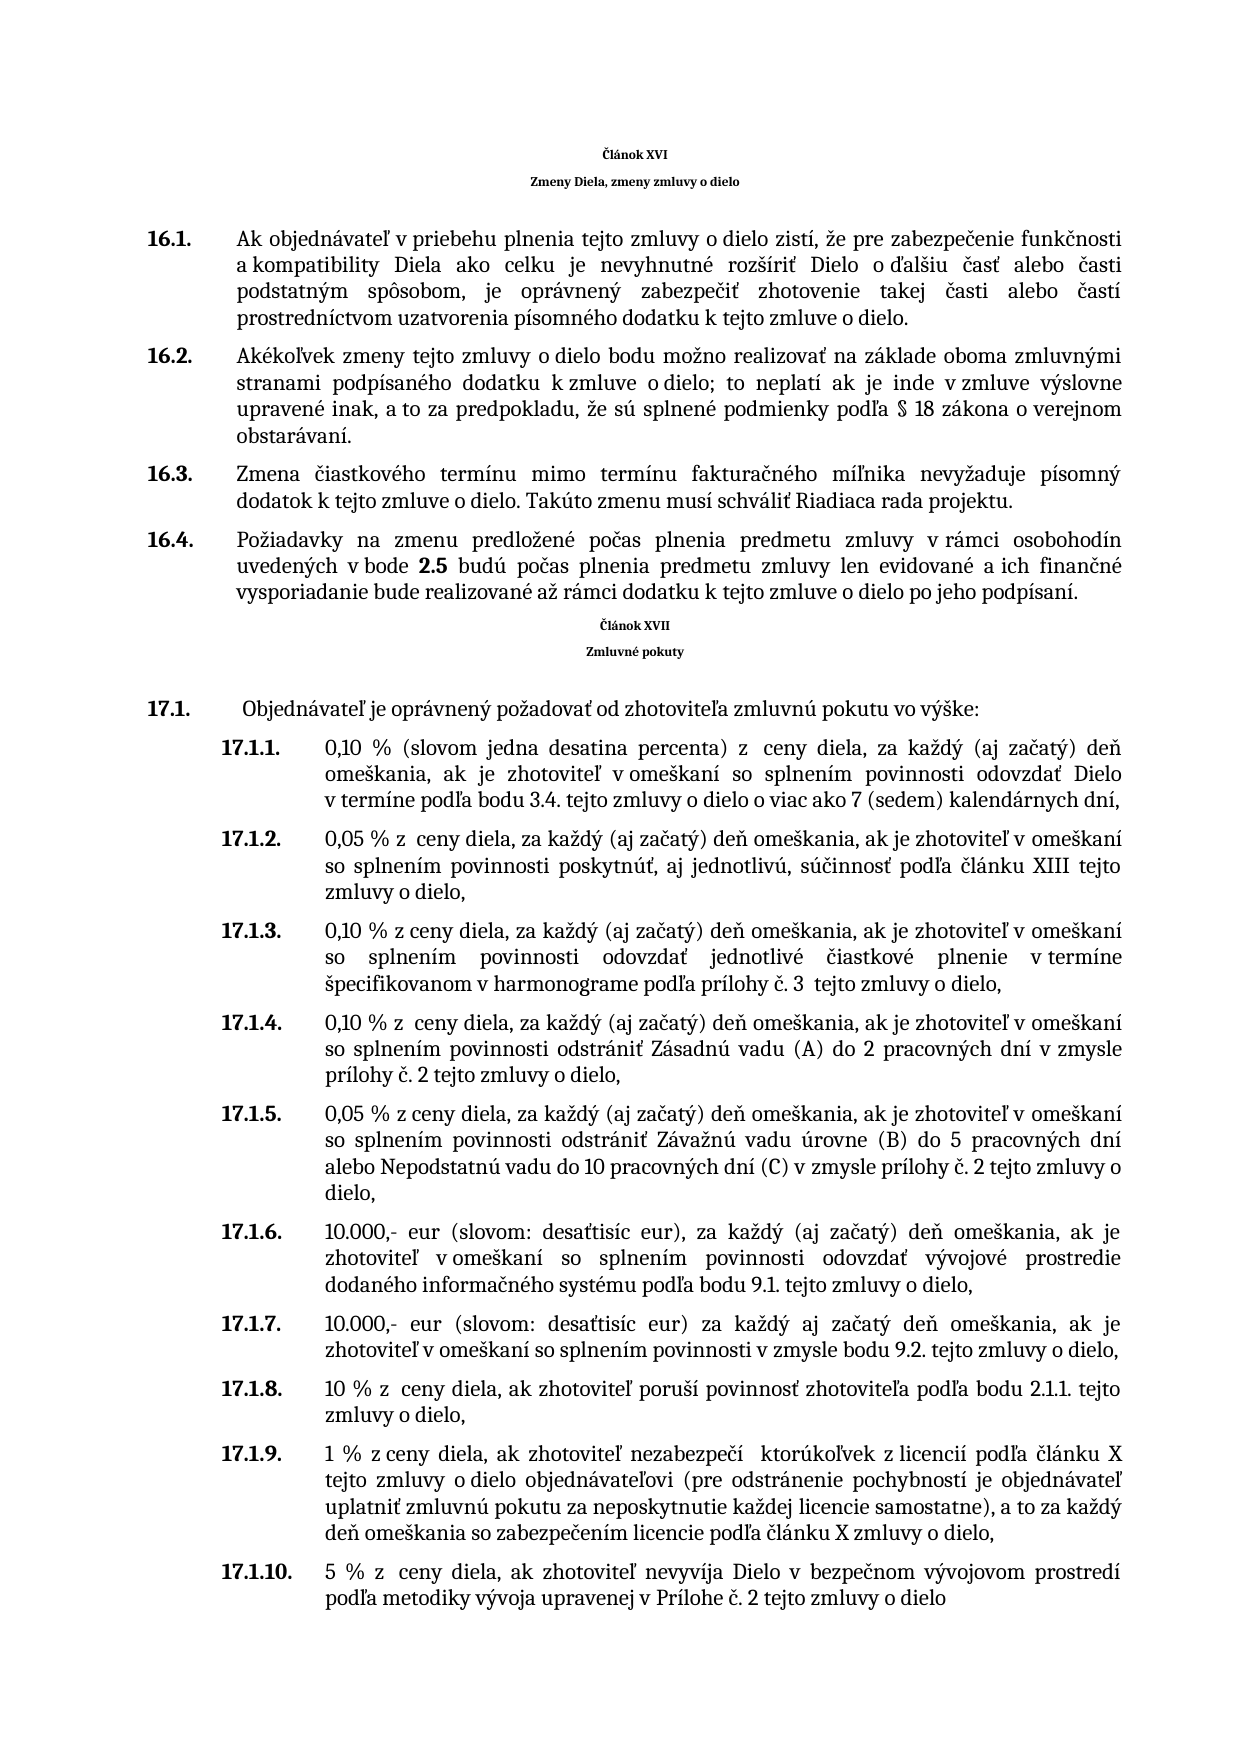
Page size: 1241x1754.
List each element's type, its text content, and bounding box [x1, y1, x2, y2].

subtitle Zmluvné pokuty [148, 644, 1122, 671]
list Ak objednávateľ v priebehu plnenia tejto zmluvy o dielo zistí, že pre zabezpečenie funkčnosti a kompatibility Diela ako celku je nevyhnutné rozšíriť Dielo o ďalšiu časť alebo časti podstatným spôsobom, je oprávnený zabezpečiť zhotovenie takej časti alebo častí prostredníctvom uzatvorenia písomného dodatku k tejto zmluve o dielo. [148, 225, 1122, 331]
list Požiadavky na zmenu predložené počas plnenia predmetu zmluvy v rámci osobohodín uvedených v bode 2.5 budú počas plnenia predmetu zmluvy len evidované a ich finančné vysporiadanie bude realizované až rámci dodatku k tejto zmluve o dielo po jeho podpísaní. [148, 526, 1122, 606]
list Zmena čiastkového termínu mimo termínu fakturačného míľnika nevyžaduje písomný dodatok k tejto zmluve o dielo. Takúto zmenu musí schváliť Riadiaca rada projektu. [148, 461, 1122, 514]
list 10.000,- eur (slovom: desaťtisíc eur), za každý (aj začatý) deň omeškania, ak je zhotoviteľ v omeškaní so splnením povinnosti odovzdať vývojové prostredie dodaného informačného systému podľa bodu 9.1. tejto zmluvy o dielo, [222, 1219, 1122, 1298]
list Objednávateľ je oprávnený požadovať od zhotoviteľa zmluvnú pokutu vo výške: [148, 696, 1122, 722]
list 10 % z ceny diela, ak zhotoviteľ poruší povinnosť zhotoviteľa podľa bodu 2.1.1. tejto zmluvy o dielo, [222, 1376, 1122, 1428]
list 1 % z ceny diela, ak zhotoviteľ nezabezpečí ktorúkoľvek z licencií podľa článku X tejto zmluvy o dielo objednávateľovi (pre odstránenie pochybností je objednávateľ uplatniť zmluvnú pokutu za neposkytnutie každej licencie samostatne), a to za každý deň omeškania so zabezpečením licencie podľa článku X zmluvy o dielo, [222, 1441, 1122, 1546]
list 0,10 % z ceny diela, za každý (aj začatý) deň omeškania, ak je zhotoviteľ v omeškaní so splnením povinnosti odstrániť Zásadnú vadu (A) do 2 pracovných dní v zmysle prílohy č. 2 tejto zmluvy o dielo, [222, 1009, 1122, 1088]
subtitle Článok XVII [148, 618, 1122, 644]
subtitle Zmeny Diela, zmeny zmluvy o dielo [148, 174, 1122, 200]
list 10.000,- eur (slovom: desaťtisíc eur) za každý aj začatý deň omeškania, ak je zhotoviteľ v omeškaní so splnením povinnosti v zmysle bodu 9.2. tejto zmluvy o dielo, [222, 1310, 1122, 1363]
list 0,05 % z ceny diela, za každý (aj začatý) deň omeškania, ak je zhotoviteľ v omeškaní so splnením povinnosti poskytnúť, aj jednotlivú, súčinnosť podľa článku XIII tejto zmluvy o dielo, [222, 826, 1122, 905]
subtitle Článok XVI [148, 148, 1122, 174]
list 5 % z ceny diela, ak zhotoviteľ nevyvíja Dielo v bezpečnom vývojovom prostredí podľa metodiky vývoja upravenej v Prílohe č. 2 tejto zmluvy o dielo [222, 1559, 1122, 1611]
list 0,10 % (slovom jedna desatina percenta) z ceny diela, za každý (aj začatý) deň omeškania, ak je zhotoviteľ v omeškaní so splnením povinnosti odovzdať Dielo v termíne podľa bodu 3.4. tejto zmluvy o dielo o viac ako 7 (sedem) kalendárnych dní, [222, 734, 1122, 814]
list Akékoľvek zmeny tejto zmluvy o dielo bodu možno realizovať na základe oboma zmluvnými stranami podpísaného dodatku k zmluve o dielo; to neplatí ak je inde v zmluve výslovne upravené inak, a to za predpokladu, že sú splnené podmienky podľa § 18 zákona o verejnom obstarávaní. [148, 343, 1122, 449]
list 0,05 % z ceny diela, za každý (aj začatý) deň omeškania, ak je zhotoviteľ v omeškaní so splnením povinnosti odstrániť Závažnú vadu úrovne (B) do 5 pracovných dní alebo Nepodstatnú vadu do 10 pracovných dní (C) v zmysle prílohy č. 2 tejto zmluvy o dielo, [222, 1101, 1122, 1206]
list 0,10 % z ceny diela, za každý (aj začatý) deň omeškania, ak je zhotoviteľ v omeškaní so splnením povinnosti odovzdať jednotlivé čiastkové plnenie v termíne špecifikovanom v harmonograme podľa prílohy č. 3 tejto zmluvy o dielo, [222, 918, 1122, 997]
